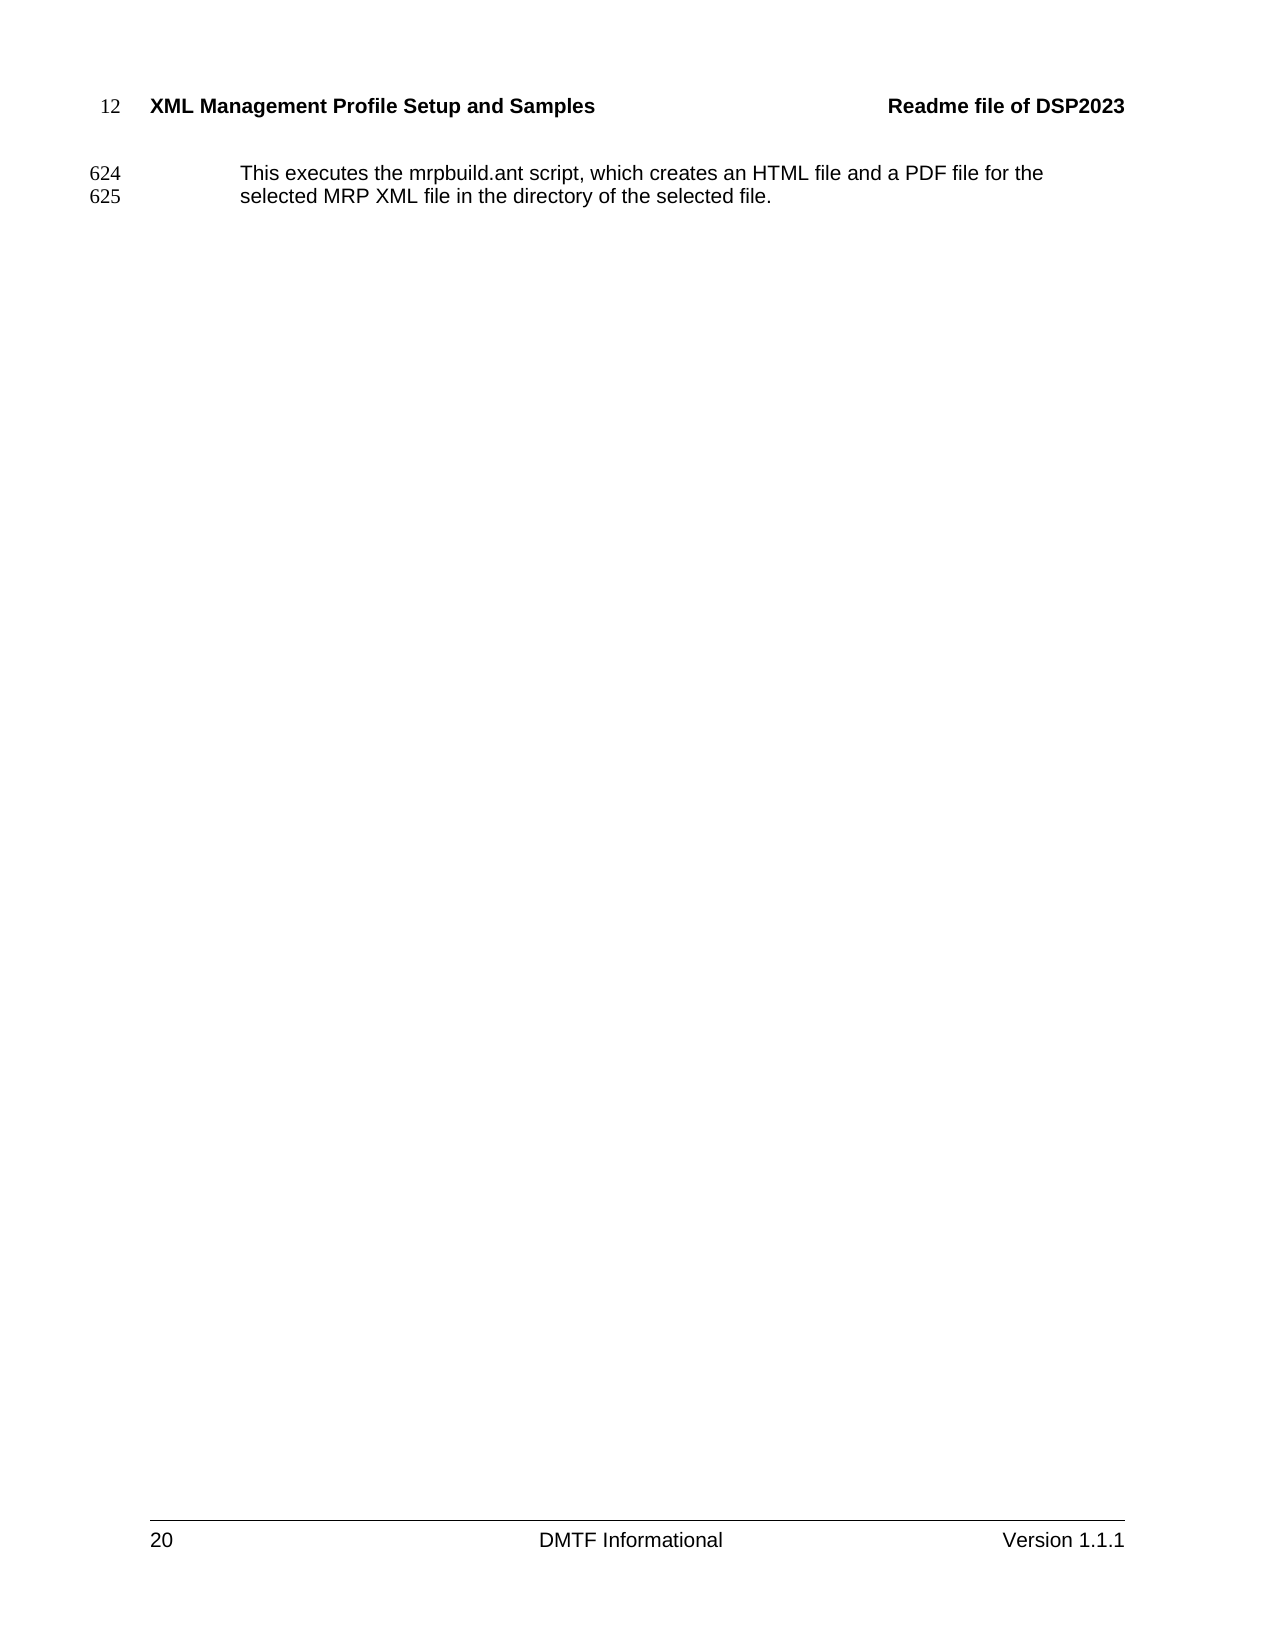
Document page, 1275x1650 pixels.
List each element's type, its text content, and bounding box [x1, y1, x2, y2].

text This executes the mrpbuild.ant script, which creates an HTML file and a PDF file for the selected MRP XML file in the directory of the selected file. [240, 160, 1125, 208]
